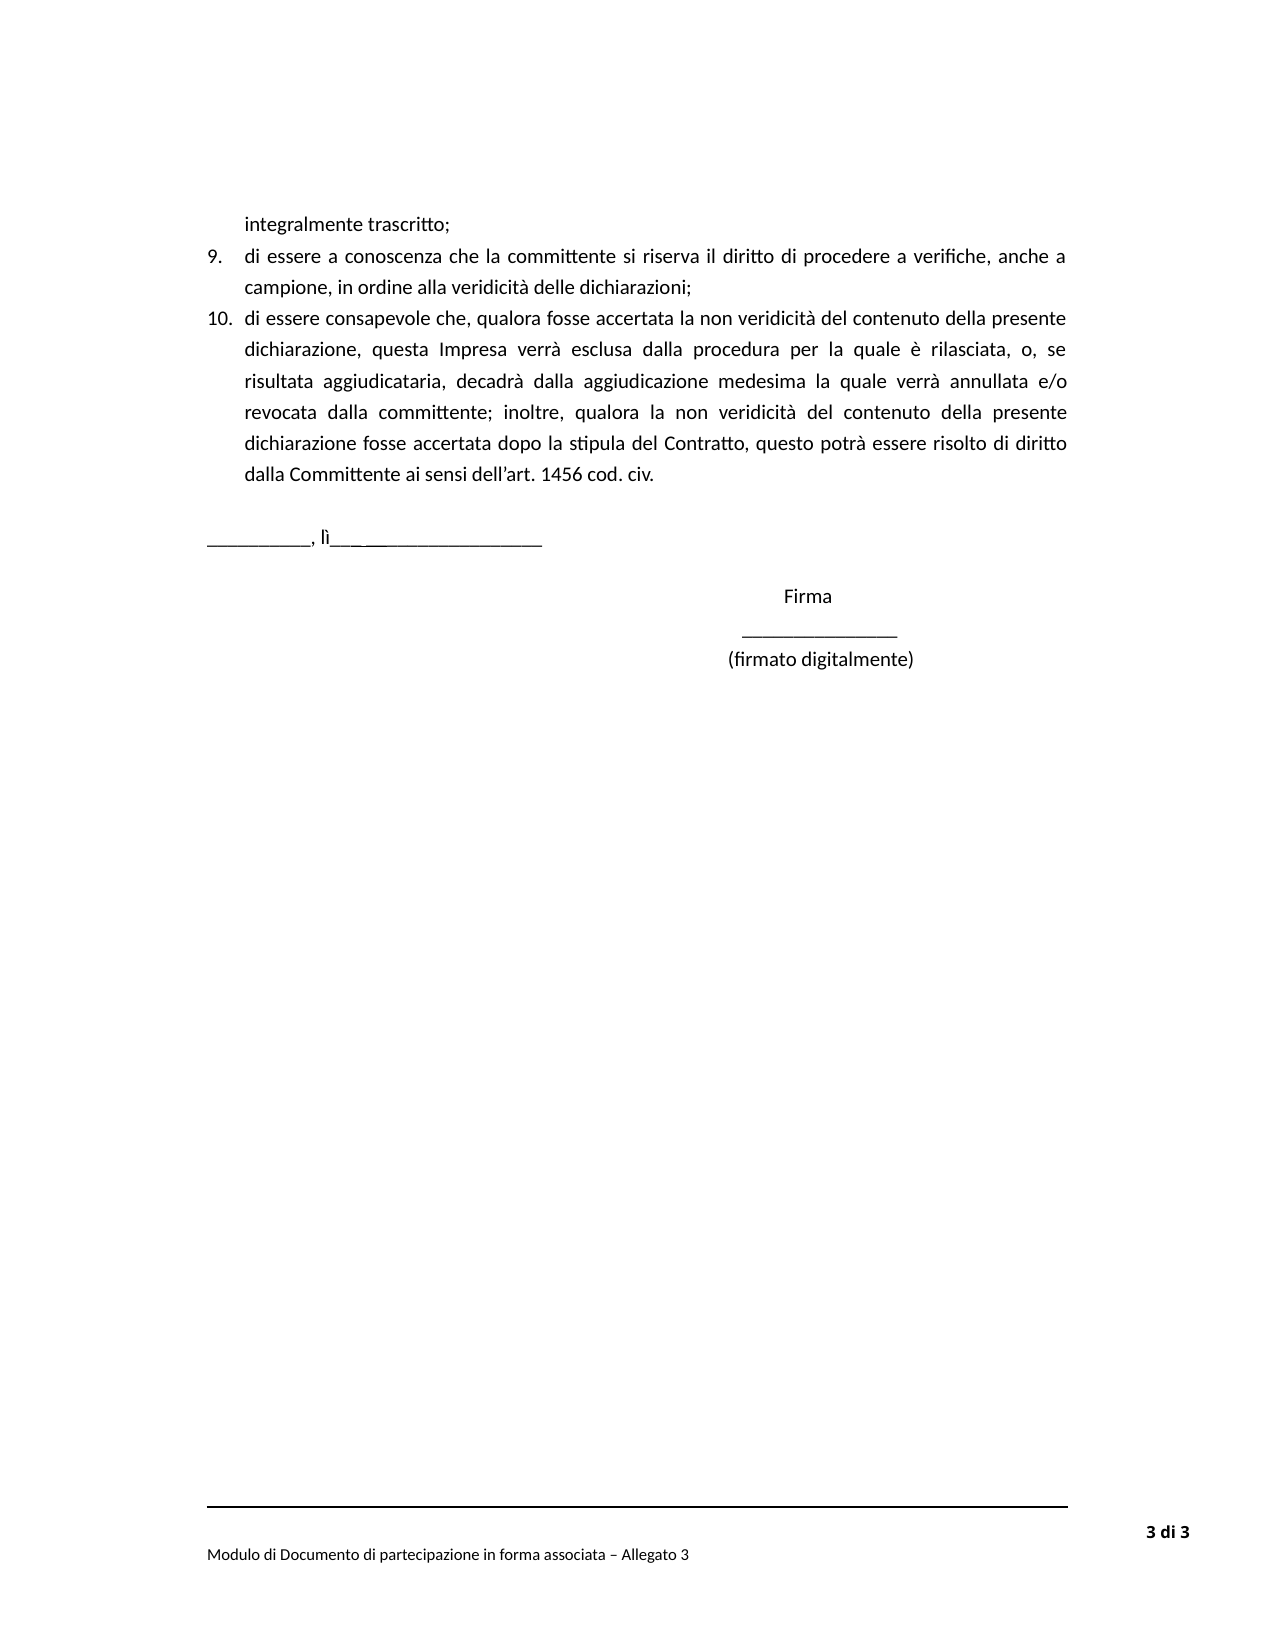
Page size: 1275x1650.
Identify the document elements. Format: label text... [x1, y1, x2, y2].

text (firmato digitalmente) [723, 641, 1068, 673]
list di essere a conoscenza che la committente si riserva il diritto di procedere a verifiche, anche a campione, in ordine alla veridicità delle dichiarazioni; [207, 238, 1068, 301]
text _______________ [207, 610, 1068, 641]
list di essere consapevole che, qualora fosse accertata la non veridicità del contenuto della presente dichiarazione, questa Impresa verrà esclusa dalla procedura per la quale è rilasciata, o, se risultata aggiudicataria, decadrà dalla aggiudicazione medesima la quale verrà annullata e/o revocata dalla committente; inoltre, qualora la non veridicità del contenuto della presente dichiarazione fosse accertata dopo la stipula del Contratto, questo potrà essere risolto di diritto dalla Committente ai sensi dell’art. 1456 cod. civ. [207, 301, 1068, 488]
text Firma [779, 579, 1068, 610]
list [207, 207, 1068, 238]
text __________, lì___ _________________ [207, 519, 1068, 551]
